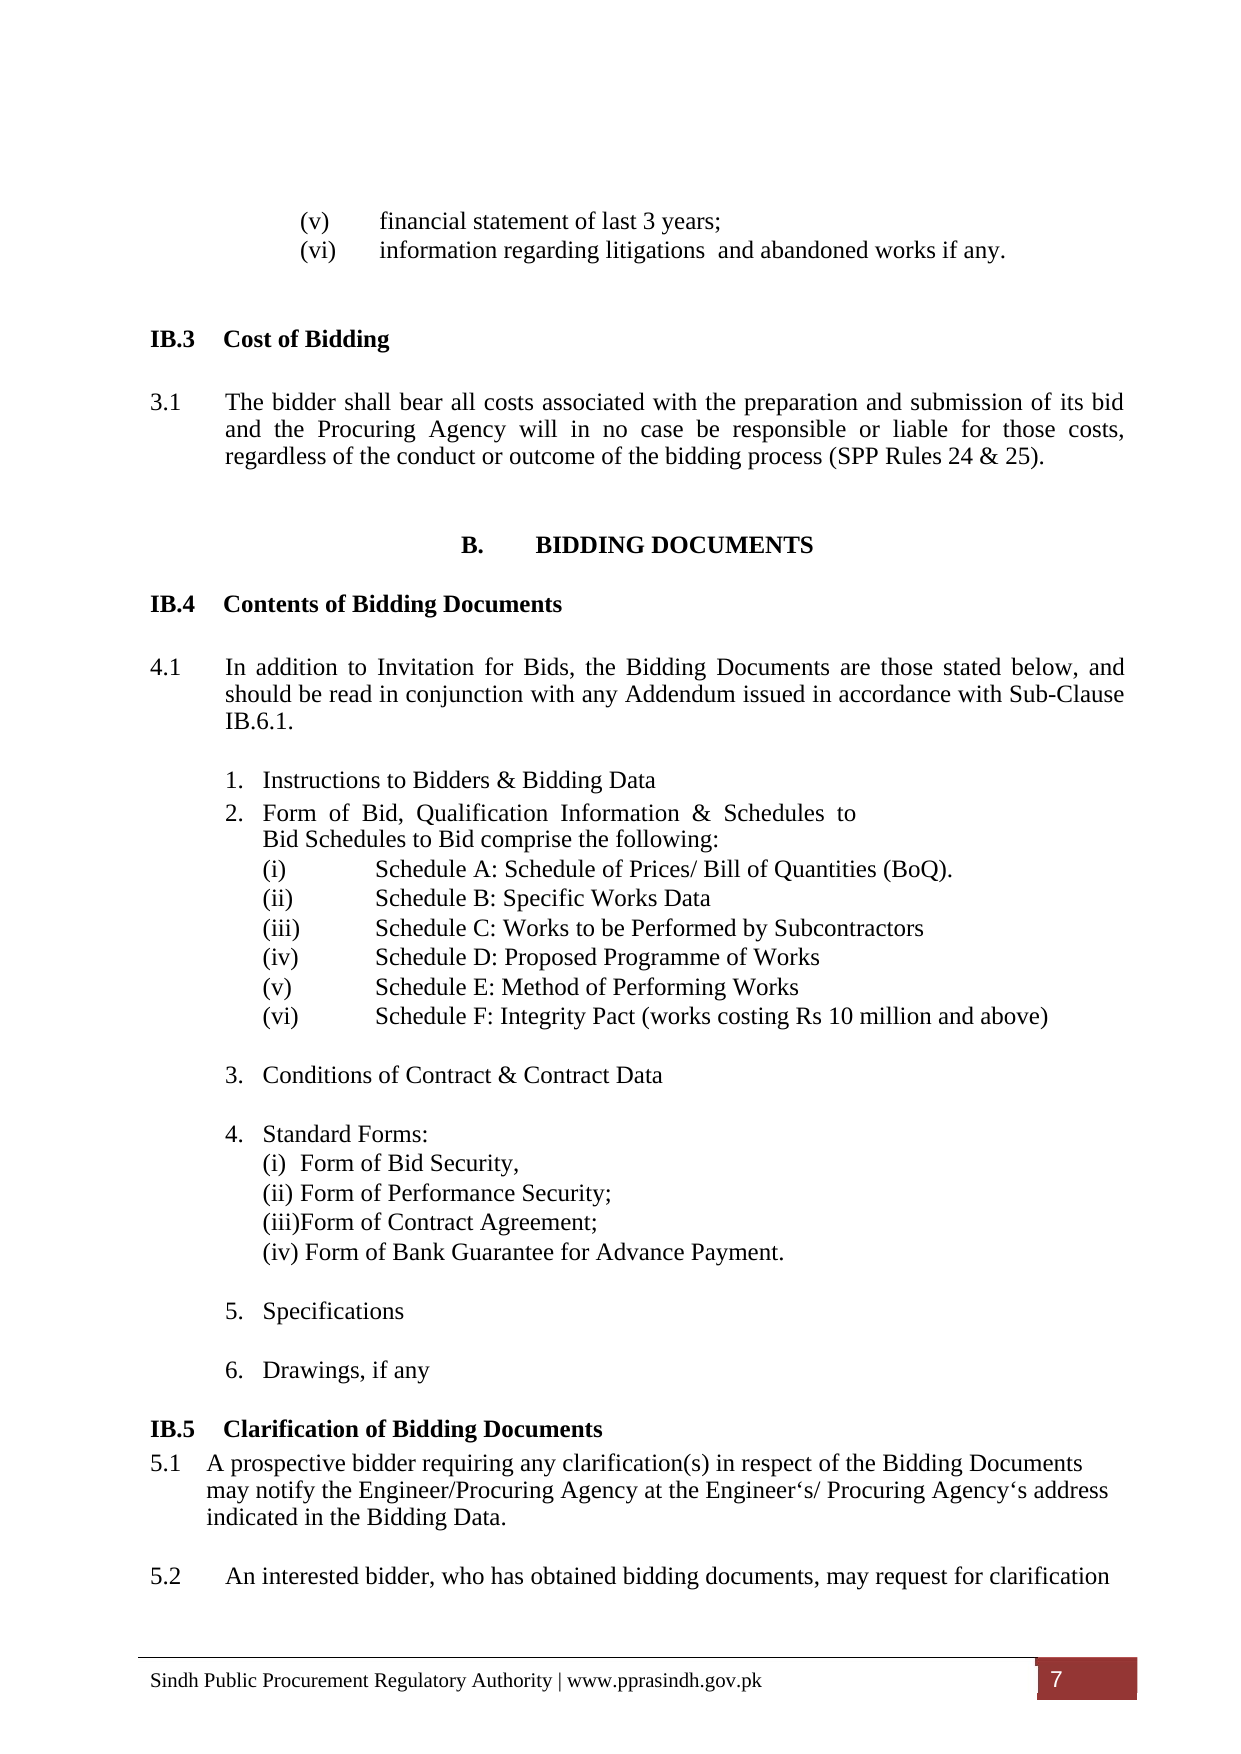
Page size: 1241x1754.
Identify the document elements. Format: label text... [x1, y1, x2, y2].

list Form of Performance Security; [262, 1178, 1130, 1207]
list An interested bidder, who has obtained bidding documents, may request for clarification [150, 1561, 1130, 1590]
table_header Sindh Public Procurement Regulatory Authority | www.pprasindh.gov.pk [150, 1666, 904, 1692]
list financial statement of last 3 years; [300, 206, 1130, 234]
list The bidder shall bear all costs associated with the preparation and submission of its bid and the Procuring Agency will in no case be responsible or liable for those costs, regardless of the conduct or outcome of the bidding process (SPP Rules 24 & 25). [150, 389, 1126, 470]
list Standard Forms: [225, 1119, 1130, 1148]
list A prospective bidder requiring any clarification(s) in respect of the Bidding Documents may notify the Engineer/Procuring Agency at the Engineer‘s/ Procuring Agency‘s address indicated in the Bidding Data. [150, 1449, 1130, 1531]
list Drawings, if any [225, 1355, 1130, 1384]
list Schedule D: Proposed Programme of Works [262, 942, 1130, 971]
list Form of Bid, Qualification Information & Schedules to Bid Schedules to Bid comprise the following: [225, 801, 857, 853]
list Form of Bid Security, [262, 1148, 1130, 1177]
list Instructions to Bidders & Bidding Data [225, 765, 1130, 794]
text IB.3 Cost of Bidding [150, 324, 1130, 353]
list Schedule E: Method of Performing Works [262, 972, 1130, 1000]
text (iii)Form of Contract Agreement; [262, 1207, 1130, 1236]
list Conditions of Contract & Contract Data [225, 1060, 1130, 1089]
text IB.4 Contents of Bidding Documents [150, 589, 1130, 618]
list Schedule B: Specific Works Data [262, 883, 1130, 912]
list Schedule F: Integrity Pact (works costing Rs 10 million and above) [262, 1001, 1130, 1030]
text IB.5 Clarification of Bidding Documents [150, 1414, 1130, 1443]
list BIDDING DOCUMENTS [461, 530, 1130, 559]
list information regarding litigations and abandoned works if any. [300, 235, 1130, 264]
text (iv) Form of Bank Guarantee for Advance Payment. [262, 1237, 1130, 1266]
table_header 7 [904, 1666, 1062, 1692]
list Specifications [225, 1296, 1130, 1324]
list In addition to Invitation for Bids, the Bidding Documents are those stated below, and should be read in conjunction with any Addendum issued in accordance with Sub-Clause IB.6.1. [150, 654, 1126, 735]
list Schedule C: Works to be Performed by Subcontractors [262, 913, 1130, 941]
list Schedule A: Schedule of Prices/ Bill of Quantities (BoQ). [262, 854, 1130, 882]
picture [138, 1657, 1138, 1693]
